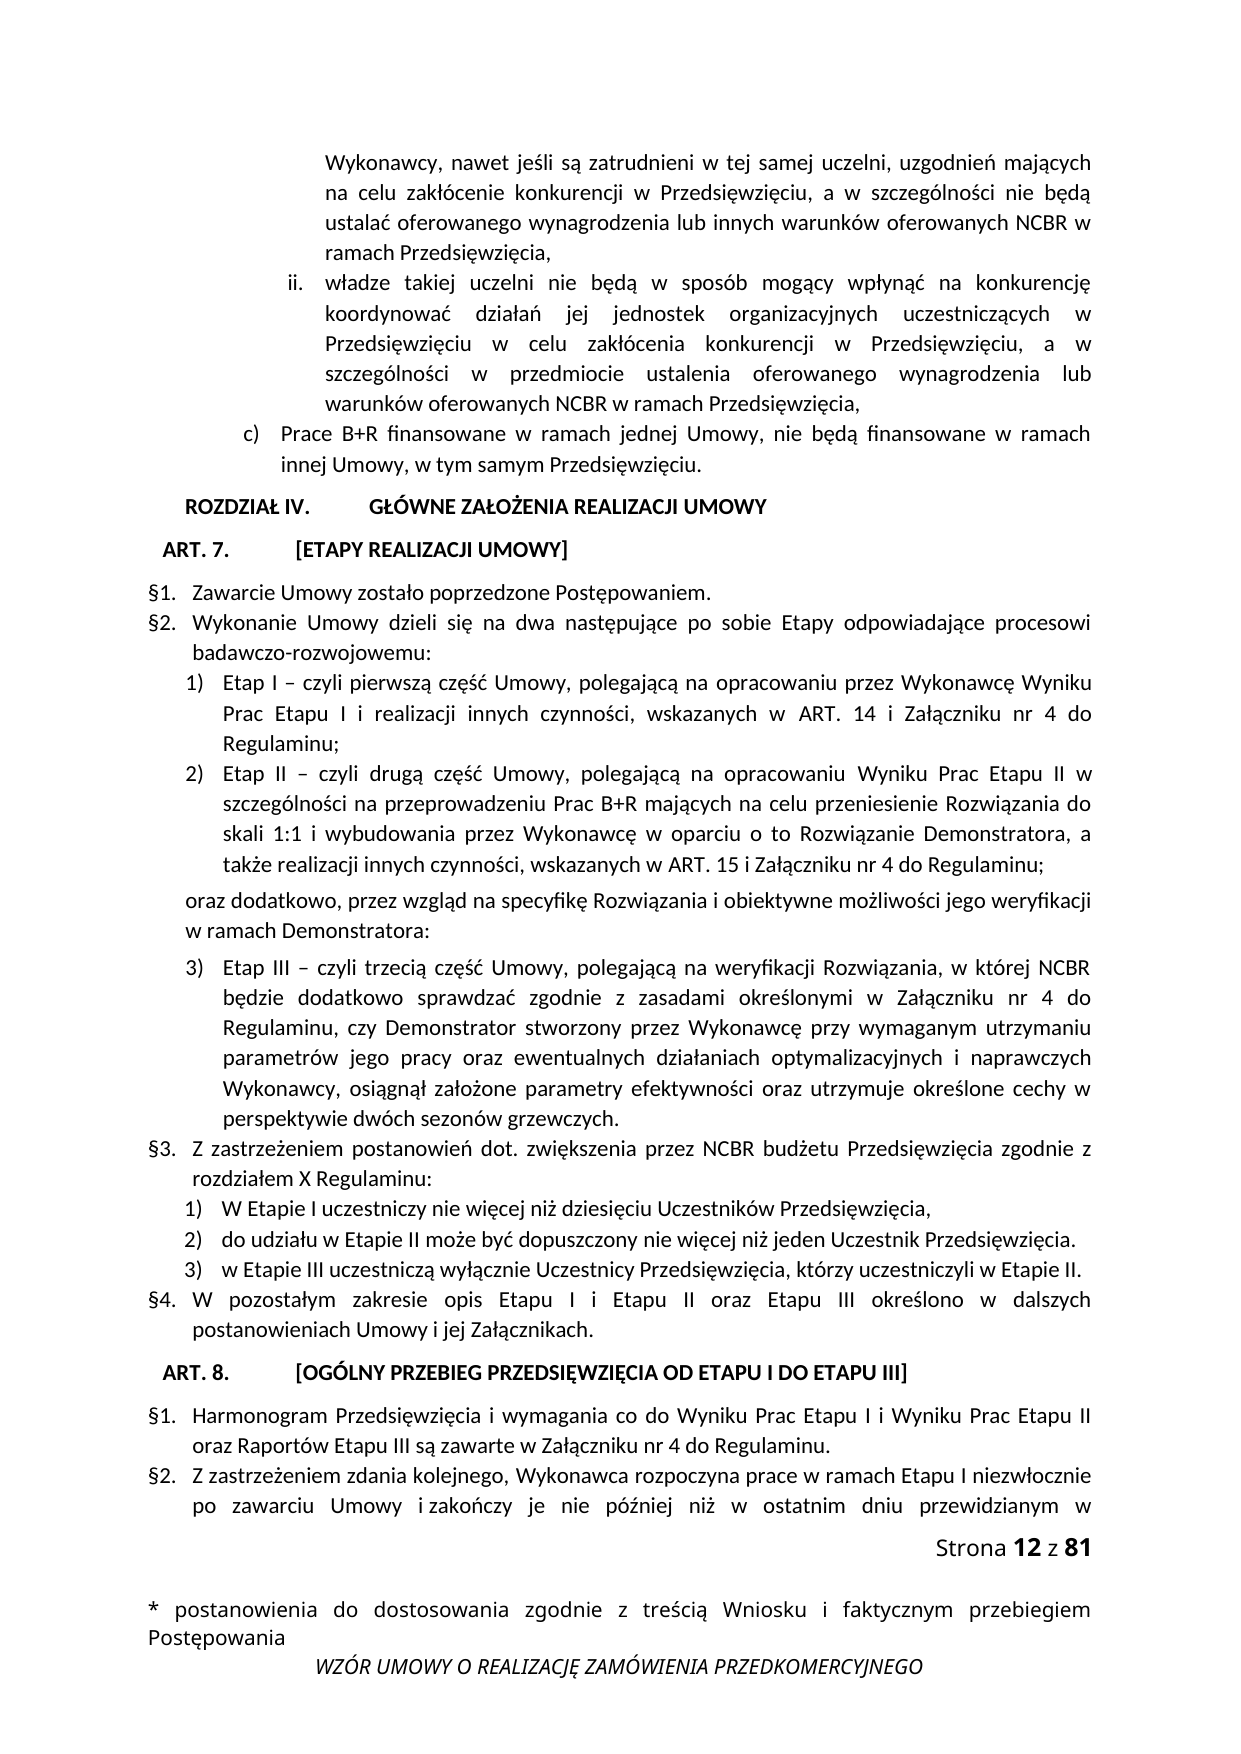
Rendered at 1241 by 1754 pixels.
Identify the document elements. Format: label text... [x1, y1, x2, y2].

list Etap I – czyli pierwszą część Umowy, polegającą na opracowaniu przez Wykonawcę Wyniku Prac Etapu I i realizacji innych czynności, wskazanych w ART. 14 i Załączniku nr 4 do Regulaminu; [185, 668, 1093, 757]
list w Etapie III uczestniczą wyłącznie Uczestnicy Przedsięwzięcia, którzy uczestniczyli w Etapie II. [184, 1255, 1093, 1283]
list władze takiej uczelni nie będą w sposób mogący wpłynąć na konkurencję koordynować działań jej jednostek organizacyjnych uczestniczących w Przedsięwzięciu w celu zakłócenia konkurencji w Przedsięwzięciu, a w szczególności w przedmiocie ustalenia oferowanego wynagrodzenia lub warunków oferowanych NCBR w ramach Przedsięwzięcia, [287, 268, 1093, 417]
list Etap II – czyli drugą część Umowy, polegającą na opracowaniu Wyniku Prac Etapu II w szczególności na przeprowadzeniu Prac B+R mających na celu przeniesienie Rozwiązania do skali 1:1 i wybudowania przez Wykonawcę w oparciu o to Rozwiązanie Demonstratora, a także realizacji innych czynności, wskazanych w ART. 15 i Załączniku nr 4 do Regulaminu; [185, 759, 1093, 878]
list Wykonanie Umowy dzieli się na dwa następujące po sobie Etapy odpowiadające procesowi badawczo-rozwojowemu: [148, 608, 1093, 666]
list W Etapie I uczestniczy nie więcej niż dziesięciu Uczestników Przedsięwzięcia, [184, 1194, 1093, 1222]
list do udziału w Etapie II może być dopuszczony nie więcej niż jeden Uczestnik Przedsięwzięcia. [184, 1225, 1093, 1253]
list W pozostałym zakresie opis Etapu I i Etapu II oraz Etapu III określono w dalszych postanowieniach Umowy i jej Załącznikach. [148, 1285, 1093, 1343]
subtitle [ETAPY REALIZACJI UMOWY] [148, 535, 1093, 563]
text oraz dodatkowo, przez wzgląd na specyfikę Rozwiązania i obiektywne możliwości jego weryfikacji w ramach Demonstratora: [185, 886, 1093, 944]
list Etap III – czyli trzecią część Umowy, polegającą na weryfikacji Rozwiązania, w której NCBR będzie dodatkowo sprawdzać zgodnie z zasadami określonymi w Załączniku nr 4 do Regulaminu, czy Demonstrator stworzony przez Wykonawcę przy wymaganym utrzymaniu parametrów jego pracy oraz ewentualnych działaniach optymalizacyjnych i naprawczych Wykonawcy, osiągnął założone parametry efektywności oraz utrzymuje określone cechy w perspektywie dwóch sezonów grzewczych. [185, 953, 1093, 1132]
list Harmonogram Przedsięwzięcia i wymagania co do Wyniku Prac Etapu I i Wyniku Prac Etapu II oraz Raportów Etapu III są zawarte w Załączniku nr 4 do Regulaminu. [148, 1401, 1093, 1459]
subtitle GŁÓWNE ZAŁOŻENIA REALIZACJI UMOWY [185, 492, 1093, 520]
list Z zastrzeżeniem postanowień dot. zwiększenia przez NCBR budżetu Przedsięwzięcia zgodnie z rozdziałem X Regulaminu: [148, 1134, 1093, 1192]
list Prace B+R finansowane w ramach jednej Umowy, nie będą finansowane w ramach innej Umowy, w tym samym Przedsięwzięciu. [243, 419, 1093, 478]
list Zawarcie Umowy zostało poprzedzone Postępowaniem. [148, 578, 1093, 606]
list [287, 148, 1093, 266]
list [148, 1461, 1093, 1519]
subtitle [OGÓLNY PRZEBIEG PRZEDSIĘWZIĘCIA OD ETAPU I DO ETAPU III] [148, 1358, 1093, 1386]
